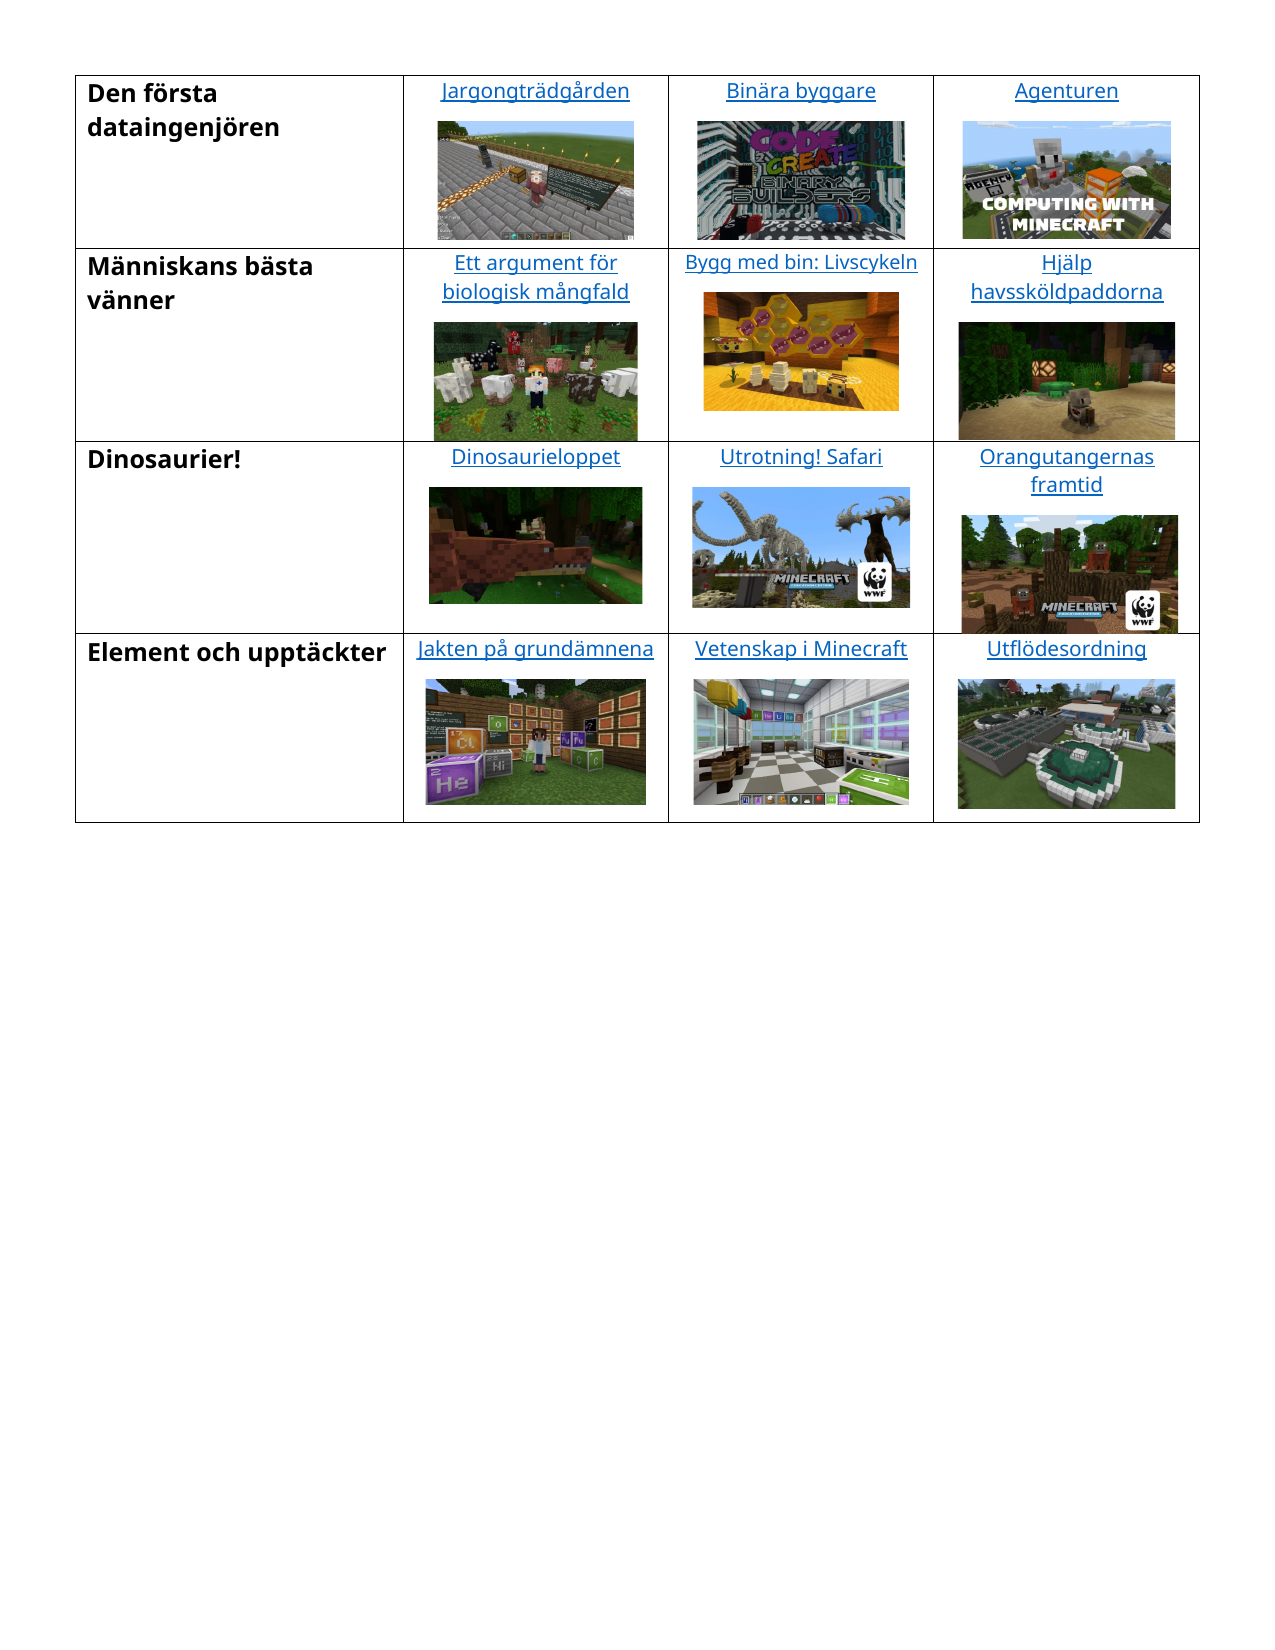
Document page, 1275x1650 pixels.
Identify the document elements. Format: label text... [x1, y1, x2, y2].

table_cell Dinosaurier! [76, 442, 403, 633]
table_cell Människans bästa vänner [76, 249, 403, 441]
picture [697, 121, 906, 240]
picture [692, 487, 911, 608]
table_cell Utrotning! Safari [669, 442, 933, 633]
table_cell Den första dataingenjören [76, 76, 403, 247]
table_cell Agenturen [934, 76, 1199, 247]
table_cell Jargongträdgården [404, 76, 668, 247]
table_cell Utflödesordning [934, 634, 1199, 822]
table_cell Binära byggare [669, 76, 933, 247]
table_cell Hjälp havssköldpaddorna [934, 249, 1199, 441]
table_cell Dinosaurieloppet [404, 442, 668, 633]
picture [961, 515, 1179, 634]
table_cell Orangutangernas framtid [934, 442, 1199, 633]
picture [962, 121, 1171, 239]
table_cell Ett argument för biologisk mångfald [404, 249, 668, 441]
table_cell Vetenskap i Minecraft [669, 634, 933, 822]
picture [958, 322, 1175, 440]
table_cell Element och upptäckter [76, 634, 403, 822]
picture [957, 679, 1176, 809]
picture [425, 679, 646, 805]
picture [703, 292, 899, 411]
table_cell Bygg med bin: Livscykeln [669, 249, 933, 441]
table_cell Jakten på grundämnena [404, 634, 668, 822]
picture [429, 487, 643, 604]
picture [693, 679, 909, 805]
picture [433, 322, 638, 441]
picture [437, 121, 634, 240]
